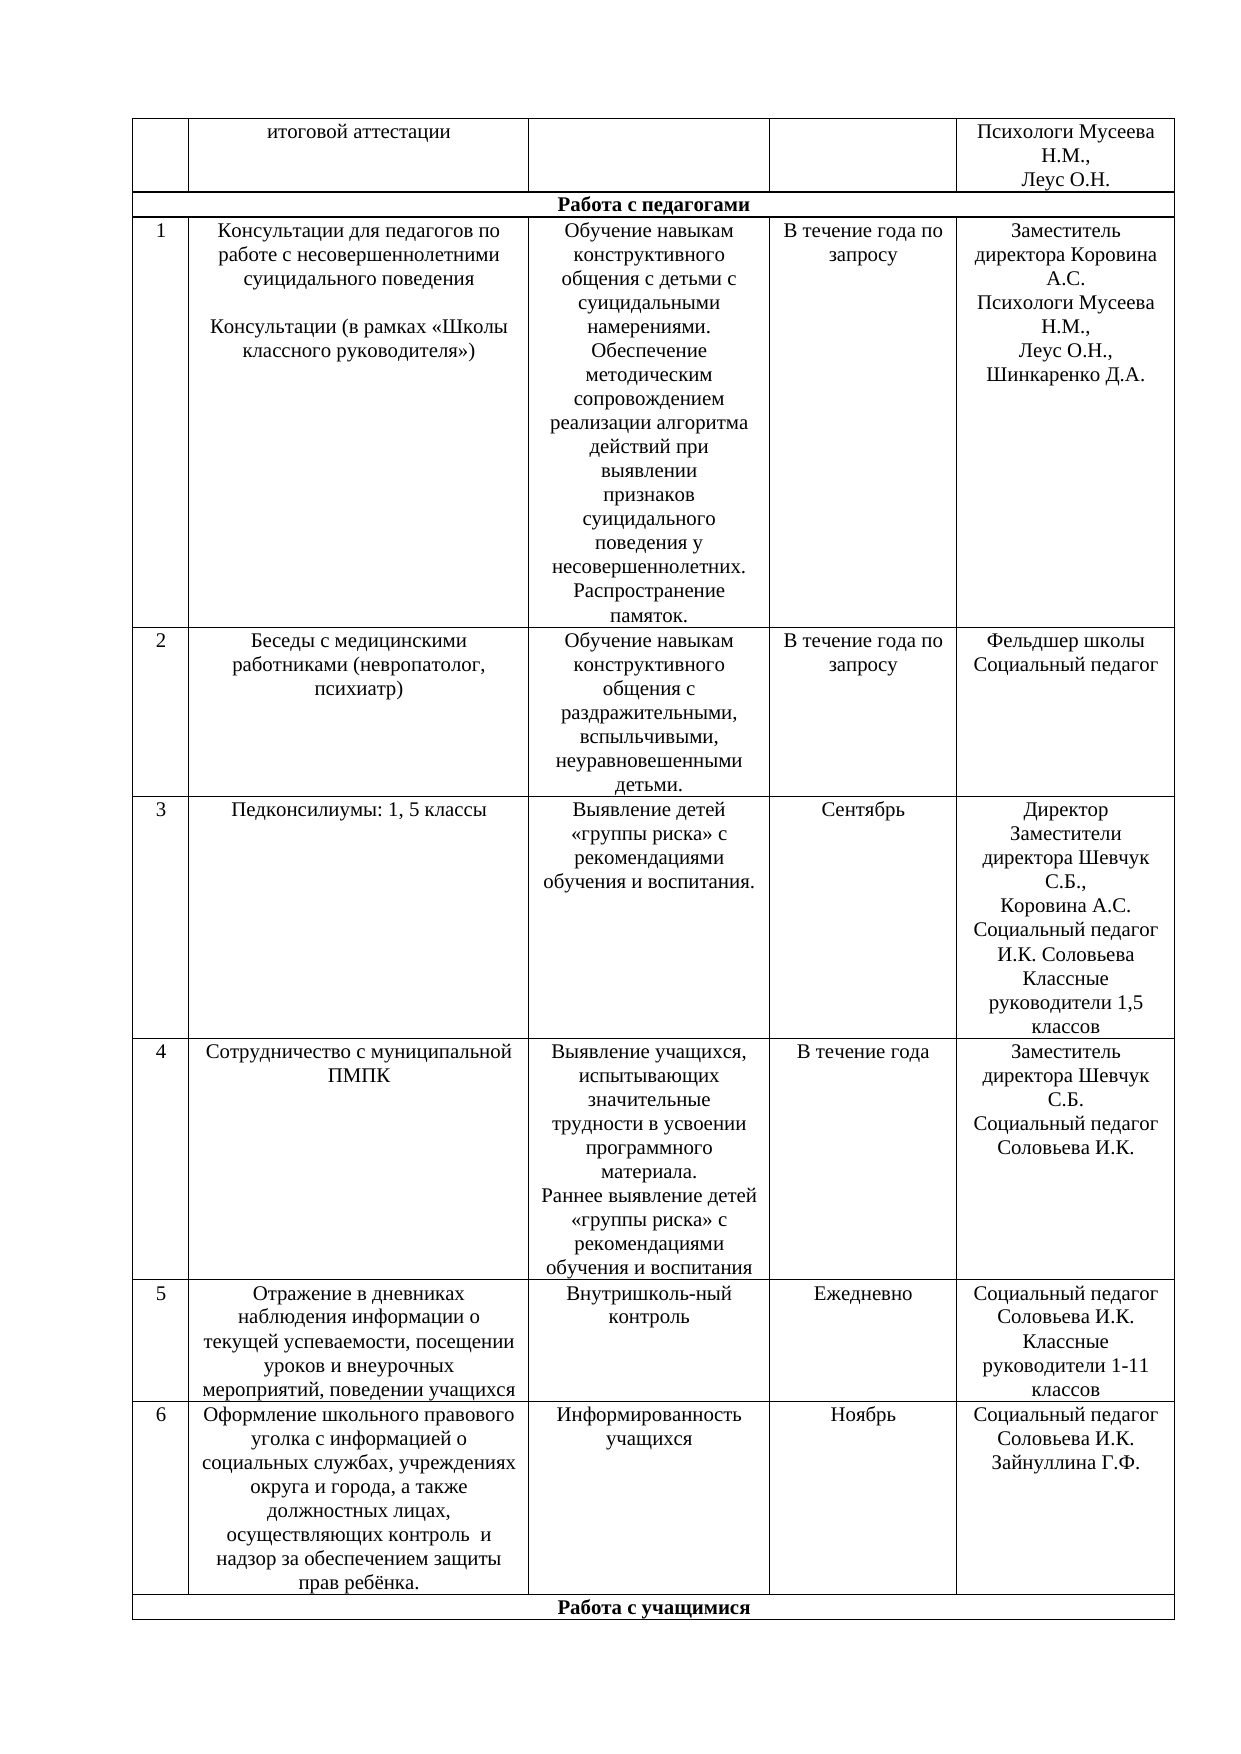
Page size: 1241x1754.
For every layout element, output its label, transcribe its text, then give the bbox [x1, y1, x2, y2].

table_cell 4 [133, 1039, 188, 1279]
table_cell Обучение навыкам конструктивного общения с раздражительными, вспыльчивыми, неуравновешенными детьми. [529, 628, 769, 796]
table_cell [189, 119, 528, 191]
table_cell Внутришколь-ный контроль [529, 1280, 769, 1401]
table_cell Отражение в дневниках наблюдения информации о текущей успеваемости, посещении уроков и внеурочных мероприятий, поведении учащихся [189, 1280, 528, 1401]
table_cell 3 [133, 797, 188, 1038]
table_cell Сентябрь [770, 797, 956, 1038]
table_cell Ноябрь [770, 1402, 956, 1594]
table_cell 6 [133, 119, 188, 191]
table_cell Информированность учащихся [529, 1402, 769, 1594]
table_cell Сотрудничество с муниципальной ПМПК [189, 1039, 528, 1279]
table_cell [957, 119, 1174, 191]
table_cell Беседы с медицинскими работниками (невропатолог, психиатр) [189, 628, 528, 796]
table_cell Педконсилиумы: 1, 5 классы [189, 797, 528, 1038]
table_cell В течение года по запросу [770, 628, 956, 796]
table_cell Работа с учащимися [133, 1595, 1174, 1619]
table_cell [529, 119, 769, 191]
table_cell Обучение навыкам конструктивного общения с детьми с суицидальными намерениями. Обеспечение методическим сопровождением реализации алгоритма действий при выявлении признаков суицидального поведения у несовершеннолетних. Распространение памяток. [529, 218, 769, 627]
table_cell Социальный педагог Соловьева И.К. Классные руководители 1-11 классов [957, 1280, 1174, 1401]
table_cell 6 [133, 1402, 188, 1594]
table_cell Заместитель директора Коровина А.С. Психологи Мусеева Н.М., Леус О.Н., Шинкаренко Д.А. [957, 218, 1174, 627]
table_cell Оформление школьного правового уголка с информацией о социальных службах, учреждениях округа и города, а также должностных лицах, осуществляющих контроль и надзор за обеспечением защиты прав ребёнка. [189, 1402, 528, 1594]
table_cell Ежедневно [770, 1280, 956, 1401]
table_cell 2 [133, 628, 188, 796]
table_cell 5 [133, 1280, 188, 1401]
table_cell Фельдшер школы Социальный педагог [957, 628, 1174, 796]
table_cell В течение года [770, 1039, 956, 1279]
table_cell Директор Заместители директора Шевчук С.Б., Коровина А.С. Социальный педагог И.К. Соловьева Классные руководители 1,5 классов [957, 797, 1174, 1038]
table_cell Социальный педагог Соловьева И.К. Зайнуллина Г.Ф. [957, 1402, 1174, 1594]
table_cell В течение года по запросу [770, 218, 956, 627]
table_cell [770, 119, 956, 191]
table_cell Консультации для педагогов по работе с несовершеннолетними суицидального поведения Консультации (в рамках «Школы классного руководителя») [189, 218, 528, 627]
table_cell Выявление учащихся, испытывающих значительные трудности в усвоении программного материала. Раннее выявление детей «группы риска» с рекомендациями обучения и воспитания [529, 1039, 769, 1279]
table_cell 1 [133, 218, 188, 627]
table_cell Работа с педагогами [133, 193, 1174, 216]
table_cell Заместитель директора Шевчук С.Б. Социальный педагог Соловьева И.К. [957, 1039, 1174, 1279]
table_cell Выявление детей «группы риска» с рекомендациями обучения и воспитания. [529, 797, 769, 1038]
